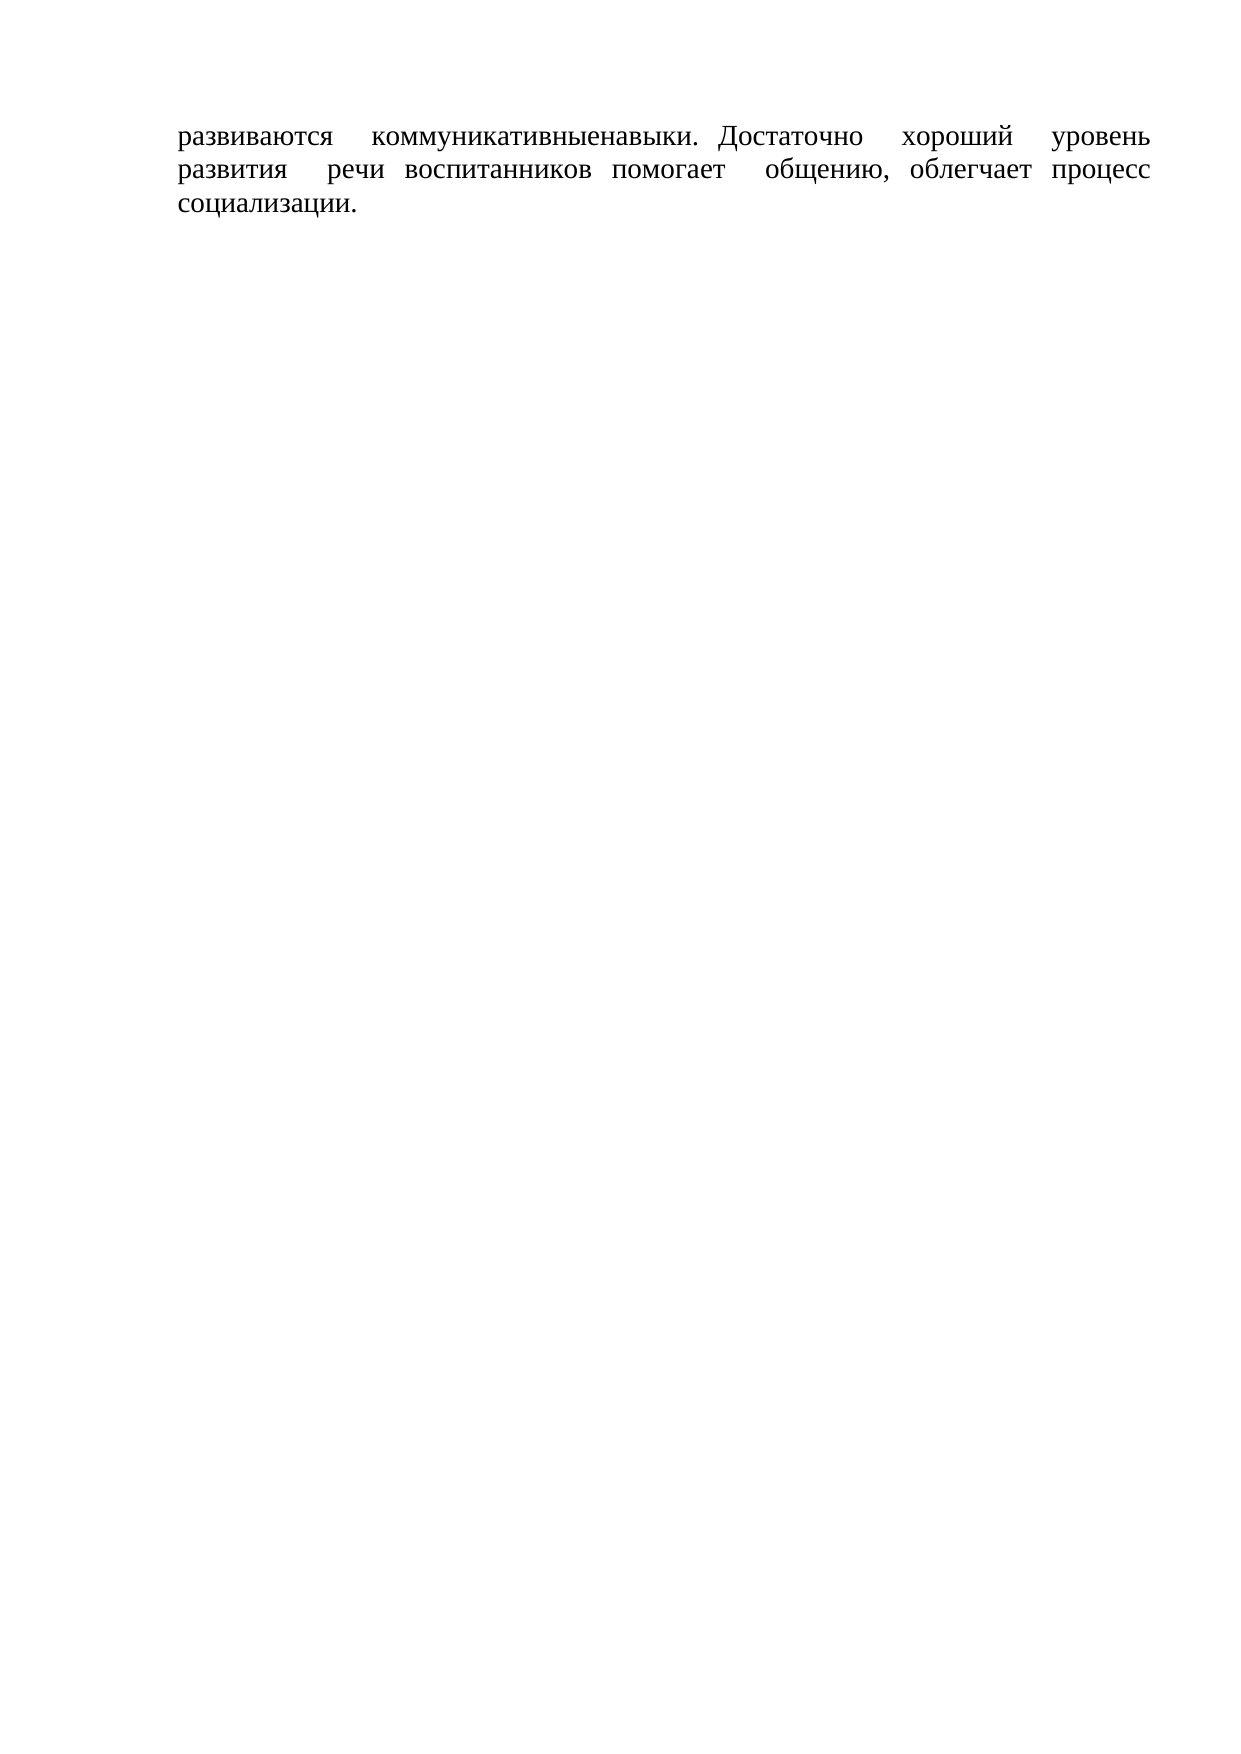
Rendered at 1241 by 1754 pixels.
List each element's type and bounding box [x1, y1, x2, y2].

text [177, 118, 1152, 219]
